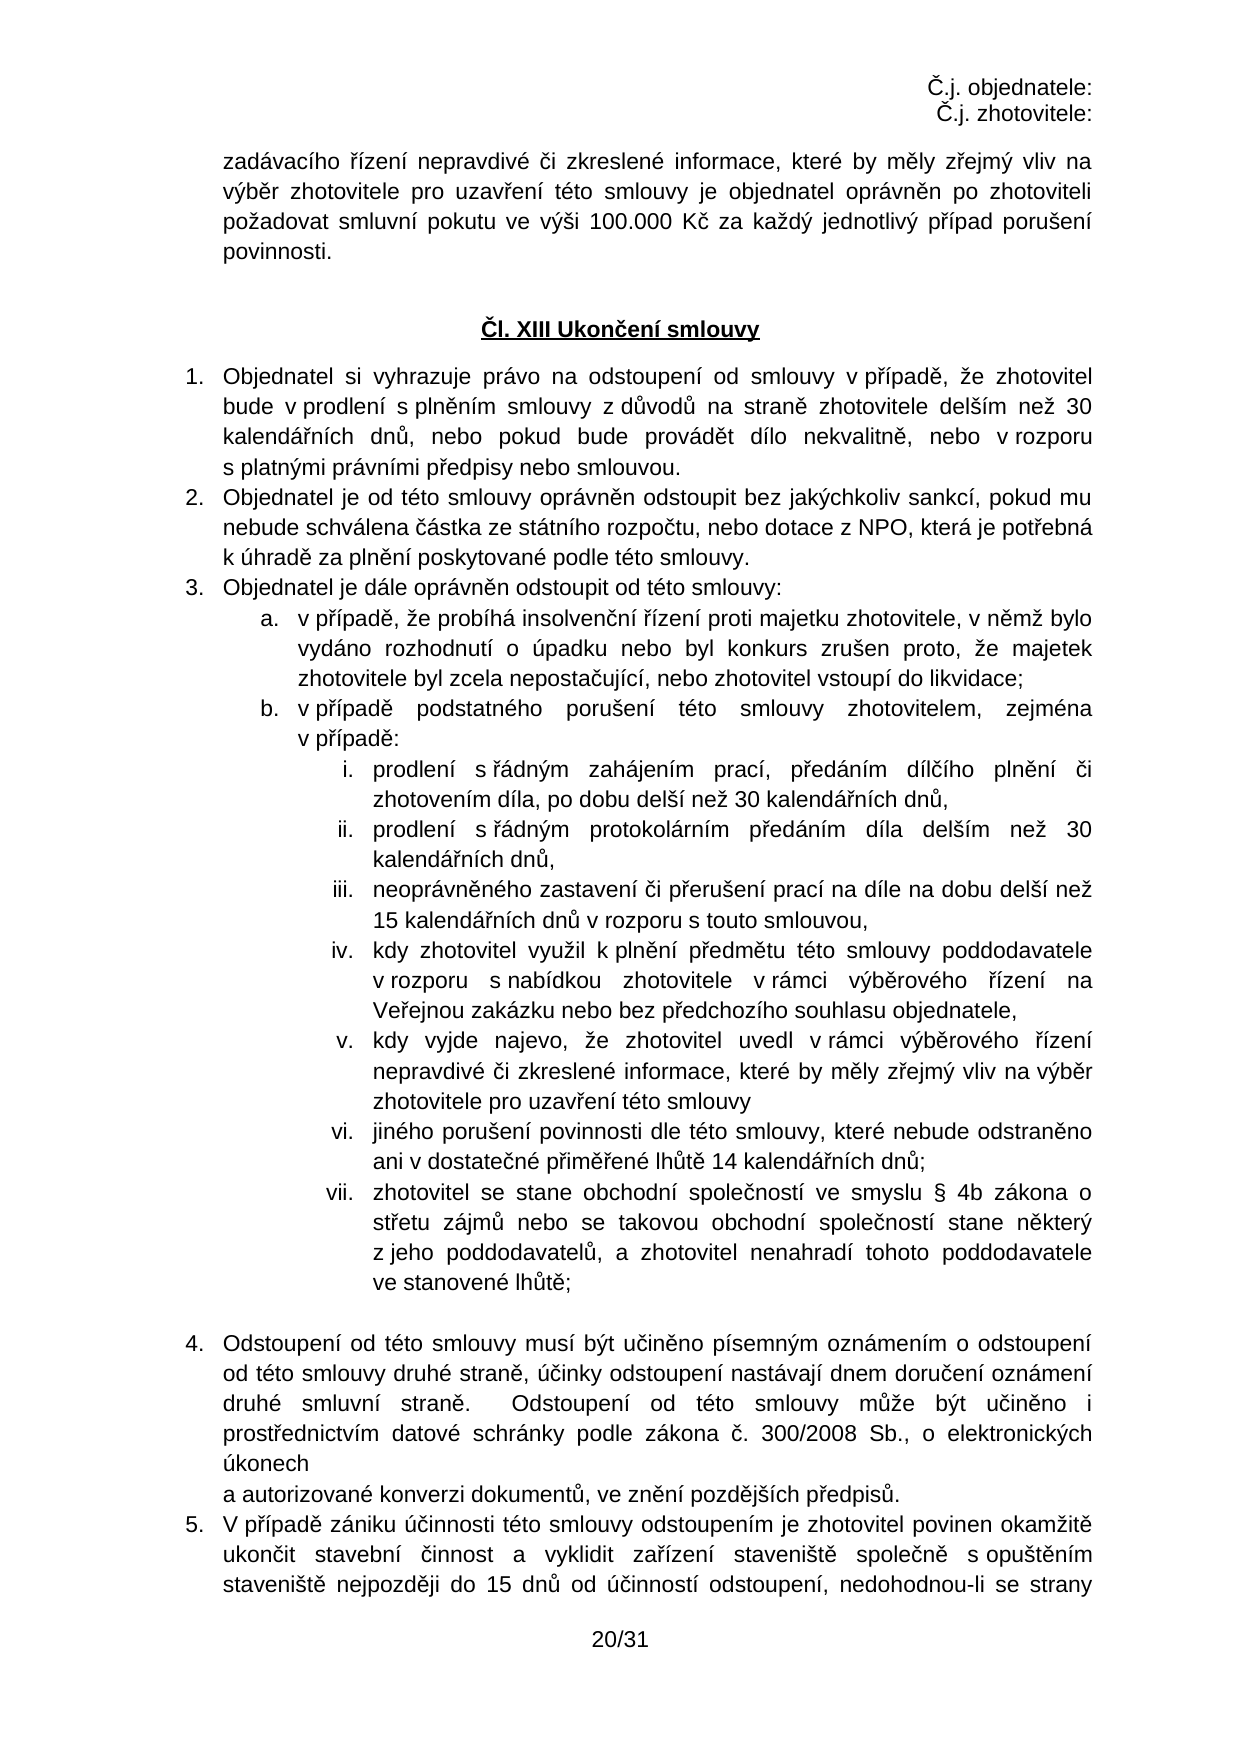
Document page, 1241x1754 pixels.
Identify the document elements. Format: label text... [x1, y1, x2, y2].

list v případě podstatného porušení této smlouvy zhotovitelem, zejména v případě: [260, 695, 1093, 752]
list zhotovitel se stane obchodní společností ve smyslu § 4b zákona o střetu zájmů nebo se takovou obchodní společností stane některý z jeho poddodavatelů, a zhotovitel nenahradí tohoto poddodavatele ve stanovené lhůtě; [354, 1178, 1093, 1295]
text Čl. XIII Ukončení smlouvy [148, 289, 1093, 342]
list Objednatel si vyhrazuje právo na odstoupení od smlouvy v případě, že zhotovitel bude v prodlení s plněním smlouvy z důvodů na straně zhotovitele delším než 30 kalendářních dnů, nebo pokud bude provádět dílo nekvalitně, nebo v rozporu s platnými právními předpisy nebo smlouvou. [185, 363, 1093, 480]
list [185, 148, 1093, 264]
list prodlení s řádným zahájením prací, předáním dílčího plnění či zhotovením díla, po dobu delší než 30 kalendářních dnů, [354, 756, 1093, 812]
list Objednatel je dále oprávněn odstoupit od této smlouvy: [185, 574, 1093, 601]
list kdy zhotovitel využil k plnění předmětu této smlouvy poddodavatele v rozporu s nabídkou zhotovitele v rámci výběrového řízení na Veřejnou zakázku nebo bez předchozího souhlasu objednatele, [354, 937, 1093, 1023]
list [185, 1511, 1093, 1597]
list kdy vyjde najevo, že zhotovitel uvedl v rámci výběrového řízení nepravdivé či zkreslené informace, které by měly zřejmý vliv na výběr zhotovitele pro uzavření této smlouvy [354, 1027, 1093, 1114]
list neoprávněného zastavení či přerušení prací na díle na dobu delší než 15 kalendářních dnů v rozporu s touto smlouvou, [354, 876, 1093, 933]
list prodlení s řádným protokolárním předáním díla delším než 30 kalendářních dnů, [354, 816, 1093, 872]
list jiného porušení povinnosti dle této smlouvy, které nebude odstraněno ani v dostatečné přiměřené lhůtě 14 kalendářních dnů; [354, 1118, 1093, 1174]
list Odstoupení od této smlouvy musí být učiněno písemným oznámením o odstoupení od této smlouvy druhé straně, účinky odstoupení nastávají dnem doručení oznámení druhé smluvní straně. Odstoupení od této smlouvy může být učiněno i prostřednictvím datové schránky podle zákona č. 300/2008 Sb., o elektronických úkonech a autorizované konverzi dokumentů, ve znění pozdějších předpisů. [185, 1329, 1093, 1507]
list v případě, že probíhá insolvenční řízení proti majetku zhotovitele, v němž bylo vydáno rozhodnutí o úpadku nebo byl konkurs zrušen proto, že majetek zhotovitele byl zcela nepostačující, nebo zhotovitel vstoupí do likvidace; [260, 604, 1093, 691]
list Objednatel je od této smlouvy oprávněn odstoupit bez jakýchkoliv sankcí, pokud mu nebude schválena částka ze státního rozpočtu, nebo dotace z NPO, která je potřebná k úhradě za plnění poskytované podle této smlouvy. [185, 484, 1093, 570]
